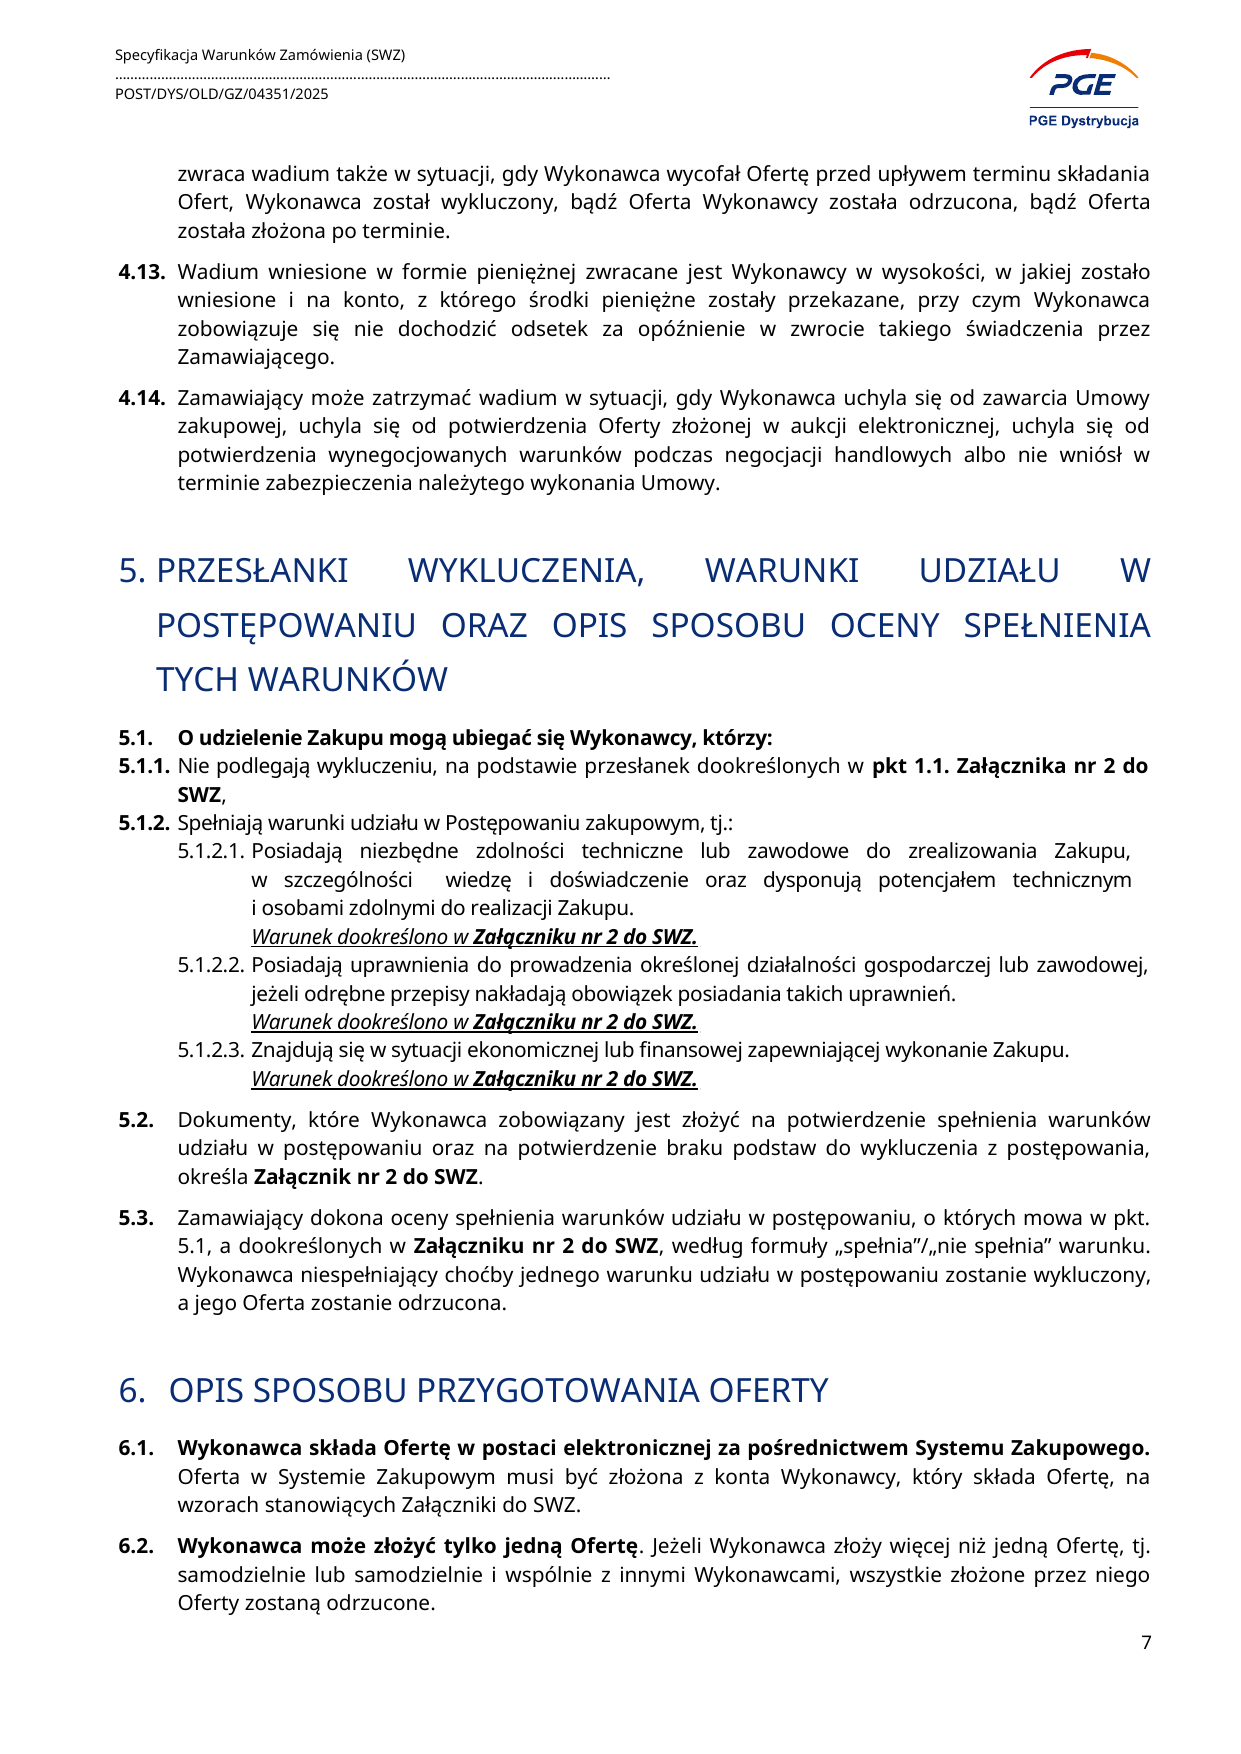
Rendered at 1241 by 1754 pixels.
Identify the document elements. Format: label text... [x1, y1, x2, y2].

list Nie podlegają wykluczeniu, na podstawie przesłanek dookreślonych w pkt 1.1. Załącznika nr 2 do SWZ, [118, 751, 1149, 808]
list Posiadają niezbędne zdolności techniczne lub zawodowe do zrealizowania Zakupu, w szczególności wiedzę i doświadczenie oraz dysponują potencjałem technicznym i osobami zdolnymi do realizacji Zakupu. [177, 837, 1149, 922]
list Dokumenty, które Wykonawca zobowiązany jest złożyć na potwierdzenie spełnienia warunków udziału w postępowaniu oraz na potwierdzenie braku podstaw do wykluczenia z postępowania, określa Załącznik nr 2 do SWZ. [118, 1105, 1152, 1190]
list Zamawiający może zatrzymać wadium w sytuacji, gdy Wykonawca uchyla się od zawarcia Umowy zakupowej, uchyla się od potwierdzenia Oferty złożonej w aukcji elektronicznej, uchyla się od potwierdzenia wynegocjowanych warunków podczas negocjacji handlowych albo nie wniósł w terminie zabezpieczenia należytego wykonania Umowy. [118, 383, 1152, 497]
list Warunek dookreślono w Załączniku nr 2 do SWZ. [251, 922, 1149, 950]
list Warunek dookreślono w Załączniku nr 2 do SWZ. [251, 1064, 1149, 1092]
subtitle PRZESŁANKI WYKLUCZENIA, WARUNKI UDZIAŁU W POSTĘPOWANIU ORAZ OPIS SPOSOBU OCENY SPEŁNIENIA TYCH WARUNKÓW [118, 547, 1152, 701]
list Wykonawca składa Ofertę w postaci elektronicznej za pośrednictwem Systemu Zakupowego. Oferta w Systemie Zakupowym musi być złożona z konta Wykonawcy, który składa Ofertę, na wzorach stanowiących Załączniki do SWZ. [118, 1433, 1152, 1519]
subtitle OPIS SPOSOBU PRZYGOTOWANIA OFERTY [118, 1367, 1152, 1412]
list Spełniają warunki udziału w Postępowaniu zakupowym, tj.: [118, 808, 1149, 837]
list Warunek dookreślono w Załączniku nr 2 do SWZ. [251, 1007, 1149, 1036]
list O udzielenie Zakupu mogą ubiegać się Wykonawcy, którzy: [118, 723, 1149, 751]
list Zamawiający dokona oceny spełnienia warunków udziału w postępowaniu, o których mowa w pkt. 5.1, a dookreślonych w Załączniku nr 2 do SWZ, według formuły „spełnia”/„nie spełnia” warunku. Wykonawca niespełniający choćby jednego warunku udziału w postępowaniu zostanie wykluczony, a jego Oferta zostanie odrzucona. [118, 1203, 1152, 1317]
list Wadium wniesione w formie pieniężnej zwracane jest Wykonawcy w wysokości, w jakiej zostało wniesione i na konto, z którego środki pieniężne zostały przekazane, przy czym Wykonawca zobowiązuje się nie dochodzić odsetek za opóźnienie w zwrocie takiego świadczenia przez Zamawiającego. [118, 257, 1152, 371]
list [118, 159, 1152, 244]
list Znajdują się w sytuacji ekonomicznej lub finansowej zapewniającej wykonanie Zakupu. [177, 1036, 1149, 1064]
list Wykonawca może złożyć tylko jedną Ofertę. Jeżeli Wykonawca złoży więcej niż jedną Ofertę, tj. samodzielnie lub samodzielnie i wspólnie z innymi Wykonawcami, wszystkie złożone przez niego Oferty zostaną odrzucone. [118, 1531, 1152, 1617]
list Posiadają uprawnienia do prowadzenia określonej działalności gospodarczej lub zawodowej, jeżeli odrębne przepisy nakładają obowiązek posiadania takich uprawnień. [177, 950, 1149, 1007]
